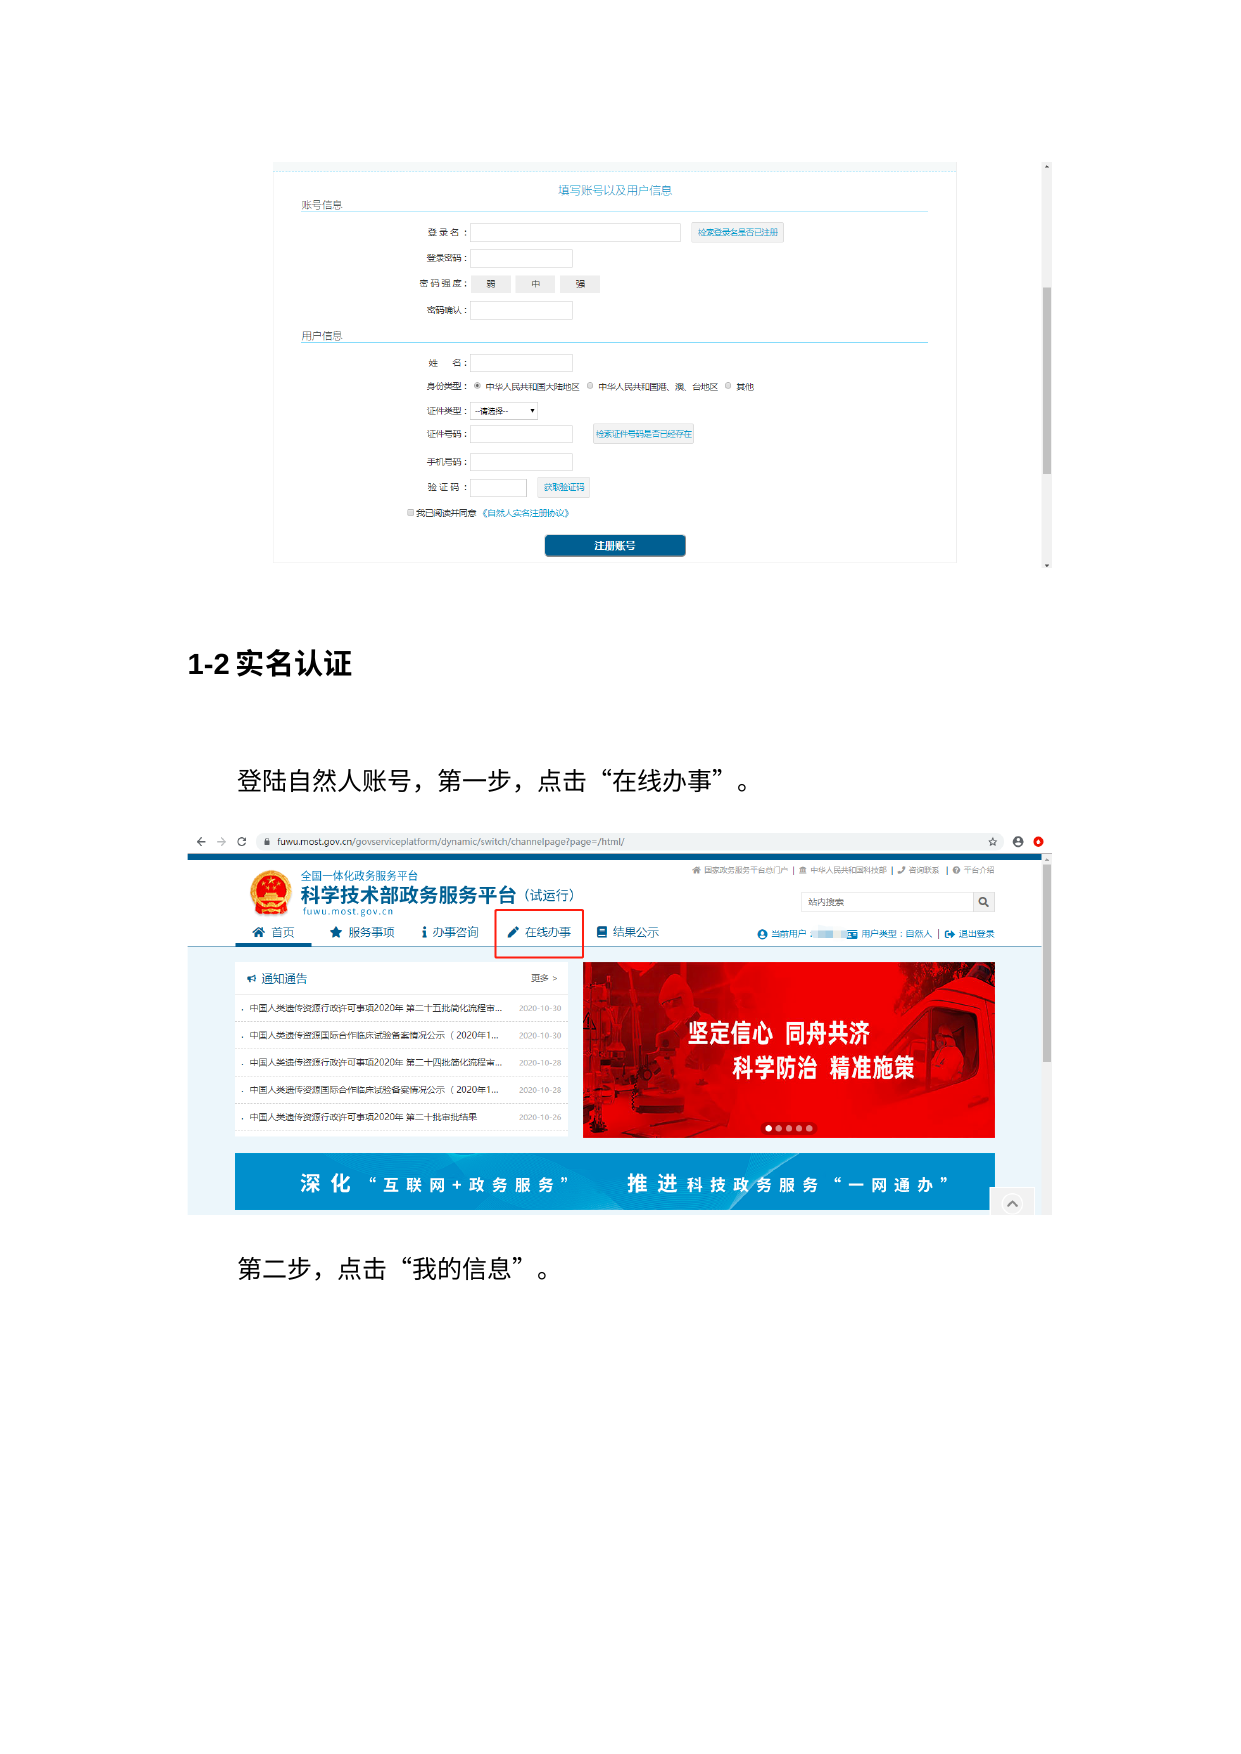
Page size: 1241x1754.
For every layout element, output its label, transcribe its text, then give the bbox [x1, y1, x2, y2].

text 登陆自然人账号，第一步，点击“在线办事”。 [187, 747, 1053, 812]
picture [187, 830, 1052, 1215]
text 第二步，点击“我的信息”。 [187, 1236, 1053, 1301]
picture [187, 162, 1052, 568]
